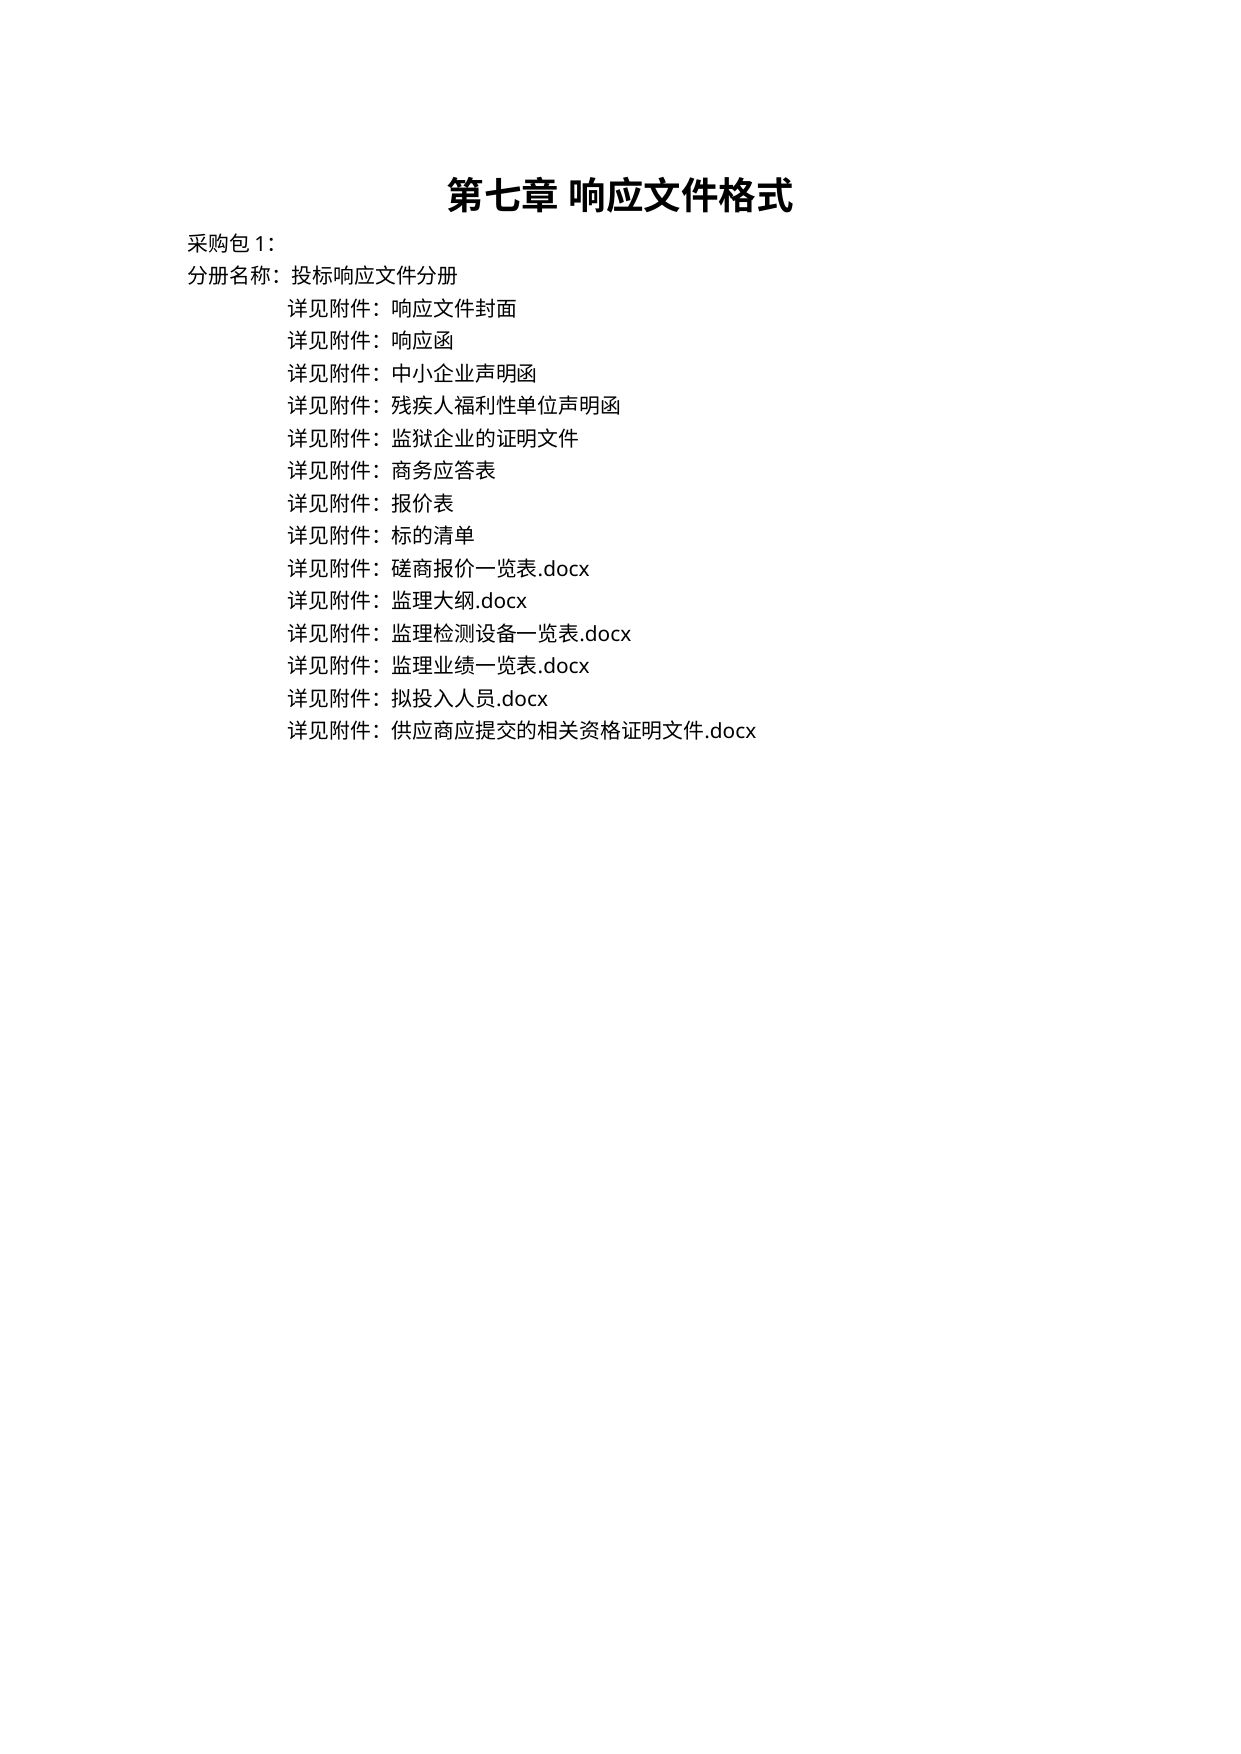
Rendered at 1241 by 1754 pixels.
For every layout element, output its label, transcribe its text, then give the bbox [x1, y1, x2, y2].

text 详见附件：监狱企业的证明文件 [187, 422, 1053, 454]
text 详见附件：监理大纲.docx [187, 584, 1053, 617]
text 详见附件：中小企业声明函 [187, 357, 1053, 389]
text 详见附件：标的清单 [187, 519, 1053, 552]
text 详见附件：商务应答表 [187, 454, 1053, 487]
text 详见附件：拟投入人员.docx [187, 682, 1053, 714]
text 采购包1： [187, 227, 1053, 259]
text 分册名称：投标响应文件分册 [187, 259, 1053, 292]
text 详见附件：监理业绩一览表.docx [187, 649, 1053, 682]
text 详见附件：报价表 [187, 487, 1053, 519]
text 详见附件：磋商报价一览表.docx [187, 552, 1053, 584]
text 详见附件：响应函 [187, 324, 1053, 357]
text 详见附件：供应商应提交的相关资格证明文件.docx [187, 714, 1053, 747]
text 第七章 响应文件格式 [187, 162, 1053, 227]
text 详见附件：监理检测设备一览表.docx [187, 617, 1053, 649]
text 详见附件：残疾人福利性单位声明函 [187, 389, 1053, 422]
text 详见附件：响应文件封面 [187, 292, 1053, 324]
